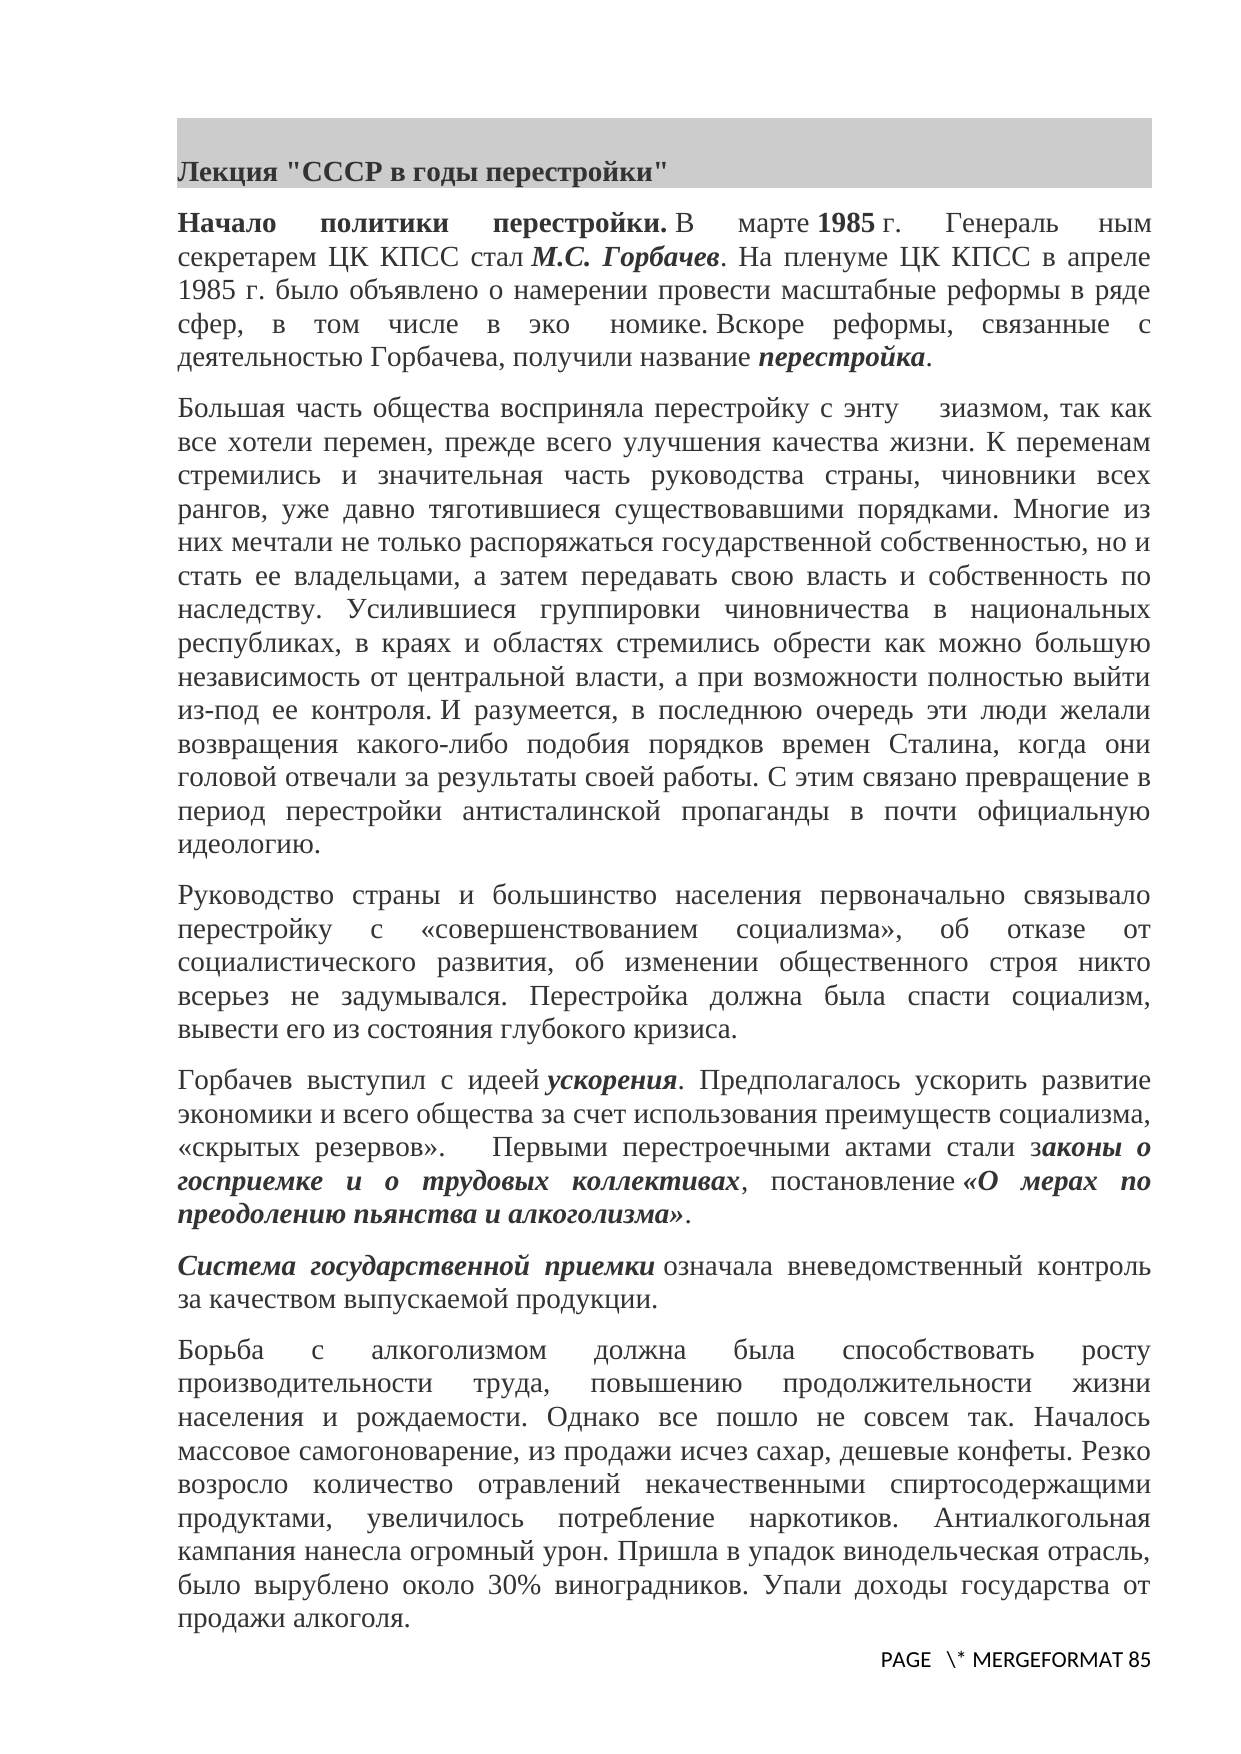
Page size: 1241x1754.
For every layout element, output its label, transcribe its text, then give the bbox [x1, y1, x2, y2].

text Большая часть общества восприняла перестройку с энтузиазмом, так как все хотели перемен, прежде всего улучшения качества жизни. К переменам стремились и значительная часть руководства страны, чиновники всех рангов, уже давно тяготившиеся существовавшими порядками. Многие из них мечтали не только распоряжаться государственной собственностью, но и стать ее владельцами, а затем передавать свою власть и собственность по наследству. Усилившиеся группировки чиновничества в национальных республиках, в краях и областях стремились обрести как можно большую независимость от центральной власти, а при возможности полностью выйти из-под ее контроля. И разумеется, в последнюю очередь эти люди желали возвращения какого-либо подобия порядков времен Сталина, когда они головой отвечали за результаты своей работы. С этим связано превращение в период перестройки антисталинской пропаганды в почти официальную идеологию. [177, 390, 1152, 860]
text Система государственной приемки означала вневедомственный контроль за качеством выпускаемой продукции. [177, 1248, 1152, 1315]
text Горбачев выступил с идеей ускорения. Предполагалось ускорить развитие экономики и всего общества за счет использования преимуществ социализма, «скрытых резервов». Первыми перестроечными актами стали законы о госприемке и о трудовых коллективах, постановление «О мерах по преодолению пьянства и алкоголизма». [177, 1062, 1152, 1230]
text Начало политики перестройки. В марте 1985 г. Генеральным секретарем ЦК КПСС стал М.С. Горбачев. На пленуме ЦК КПСС в апреле 1985 г. было объявлено о намерении провести масштабные реформы в ряде сфер, в том числе в экономике. Вскоре реформы, связанные с деятельностью Горбачева, получили название перестройка. [177, 205, 1152, 373]
text Борьба с алкоголизмом должна была способствовать росту производительности труда, повышению продолжительности жизни населения и рождаемости. Однако все пошло не совсем так. Началось массовое самогоноварение, из продажи исчез сахар, дешевые конфеты. Резко возросло количество отравлений некачественными спиртосодержащими продуктами, увеличилось потребление наркотиков. Антиалкогольная кампания нанесла огромный урон. Пришла в упадок винодельческая отрасль, было вырублено около 30% виноградников. Упали доходы государства от продажи алкоголя. [177, 1332, 1152, 1634]
subtitle Лекция "СССР в годы перестройки" [177, 118, 1152, 188]
text Руководство страны и большинство населения первоначально связывало перестройку с «совершенствованием социализма», об отказе от социалистического развития, об изменении общественного строя никто всерьез не задумывался. Перестройка должна была спасти социализм, вывести его из состояния глубокого кризиса. [177, 877, 1152, 1045]
